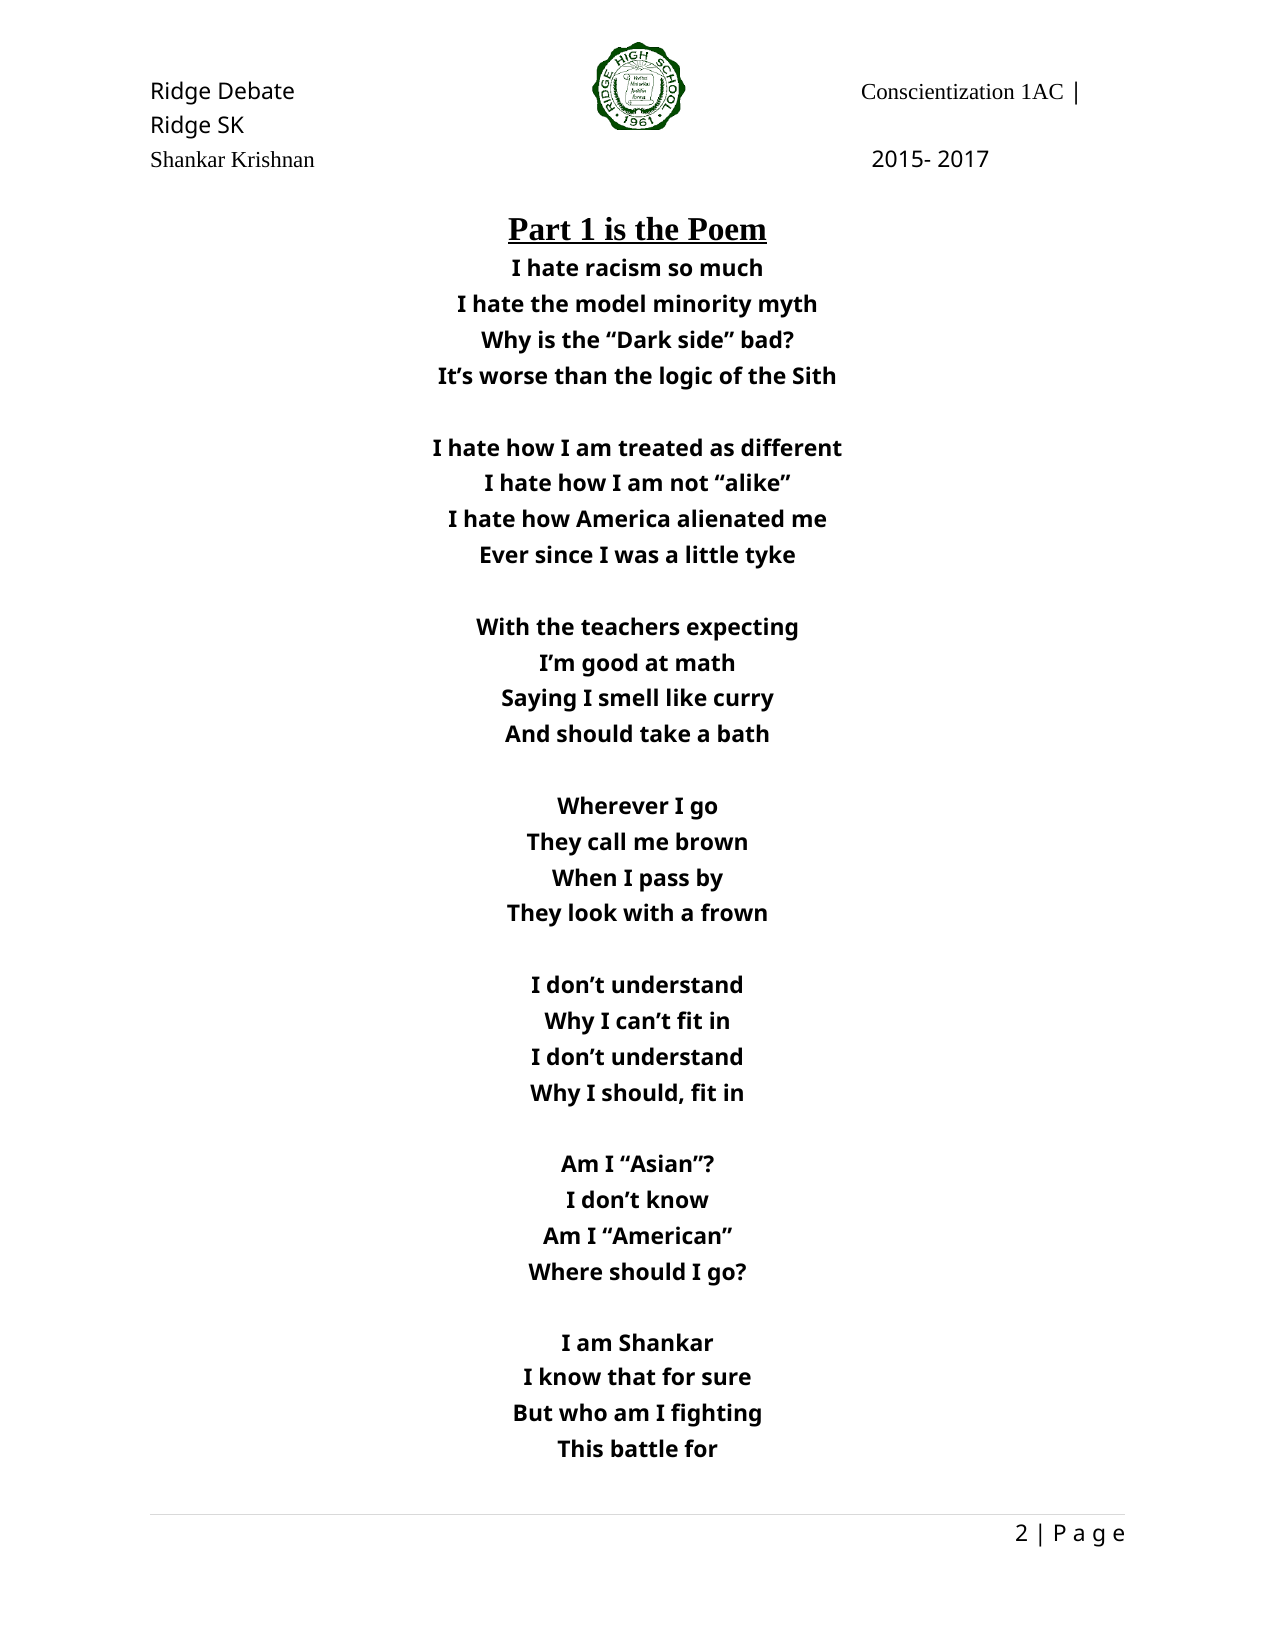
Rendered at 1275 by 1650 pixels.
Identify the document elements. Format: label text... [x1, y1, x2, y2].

text And should take a bath [150, 718, 1125, 749]
text They call me brown [150, 826, 1125, 857]
text Am I “American” [150, 1220, 1125, 1251]
text I hate how I am not “alike” [150, 467, 1125, 498]
text Saying I smell like curry [150, 682, 1125, 713]
text Ever since I was a little tyke [150, 539, 1125, 570]
text Why I should, fit in [150, 1076, 1125, 1108]
text I don’t understand [150, 1041, 1125, 1072]
picture [578, 42, 697, 130]
text Where should I go? [150, 1256, 1125, 1287]
text But who am I fighting [150, 1397, 1125, 1428]
text Why is the “Dark side” bad? [150, 324, 1125, 355]
text I don’t know [150, 1184, 1125, 1215]
text I’m good at math [150, 646, 1125, 678]
subtitle Part 1 is the Poem [150, 209, 1125, 247]
text With the teachers expecting [150, 611, 1125, 642]
text I am Shankar I know that for sure [150, 1327, 1125, 1392]
text Why I can’t fit in [150, 1005, 1125, 1036]
text I hate how I am treated as different [150, 431, 1125, 463]
text I hate how America alienated me [150, 503, 1125, 534]
text They look with a frown [150, 897, 1125, 928]
text I hate racism so much [150, 252, 1125, 283]
text Wherever I go [150, 790, 1125, 821]
text I don’t understand [150, 969, 1125, 1000]
text When I pass by [150, 861, 1125, 893]
text This battle for [150, 1433, 1125, 1464]
text Am I “Asian”? [150, 1148, 1125, 1179]
text It’s worse than the logic of the Sith [150, 360, 1125, 391]
text I hate the model minority myth [150, 288, 1125, 319]
